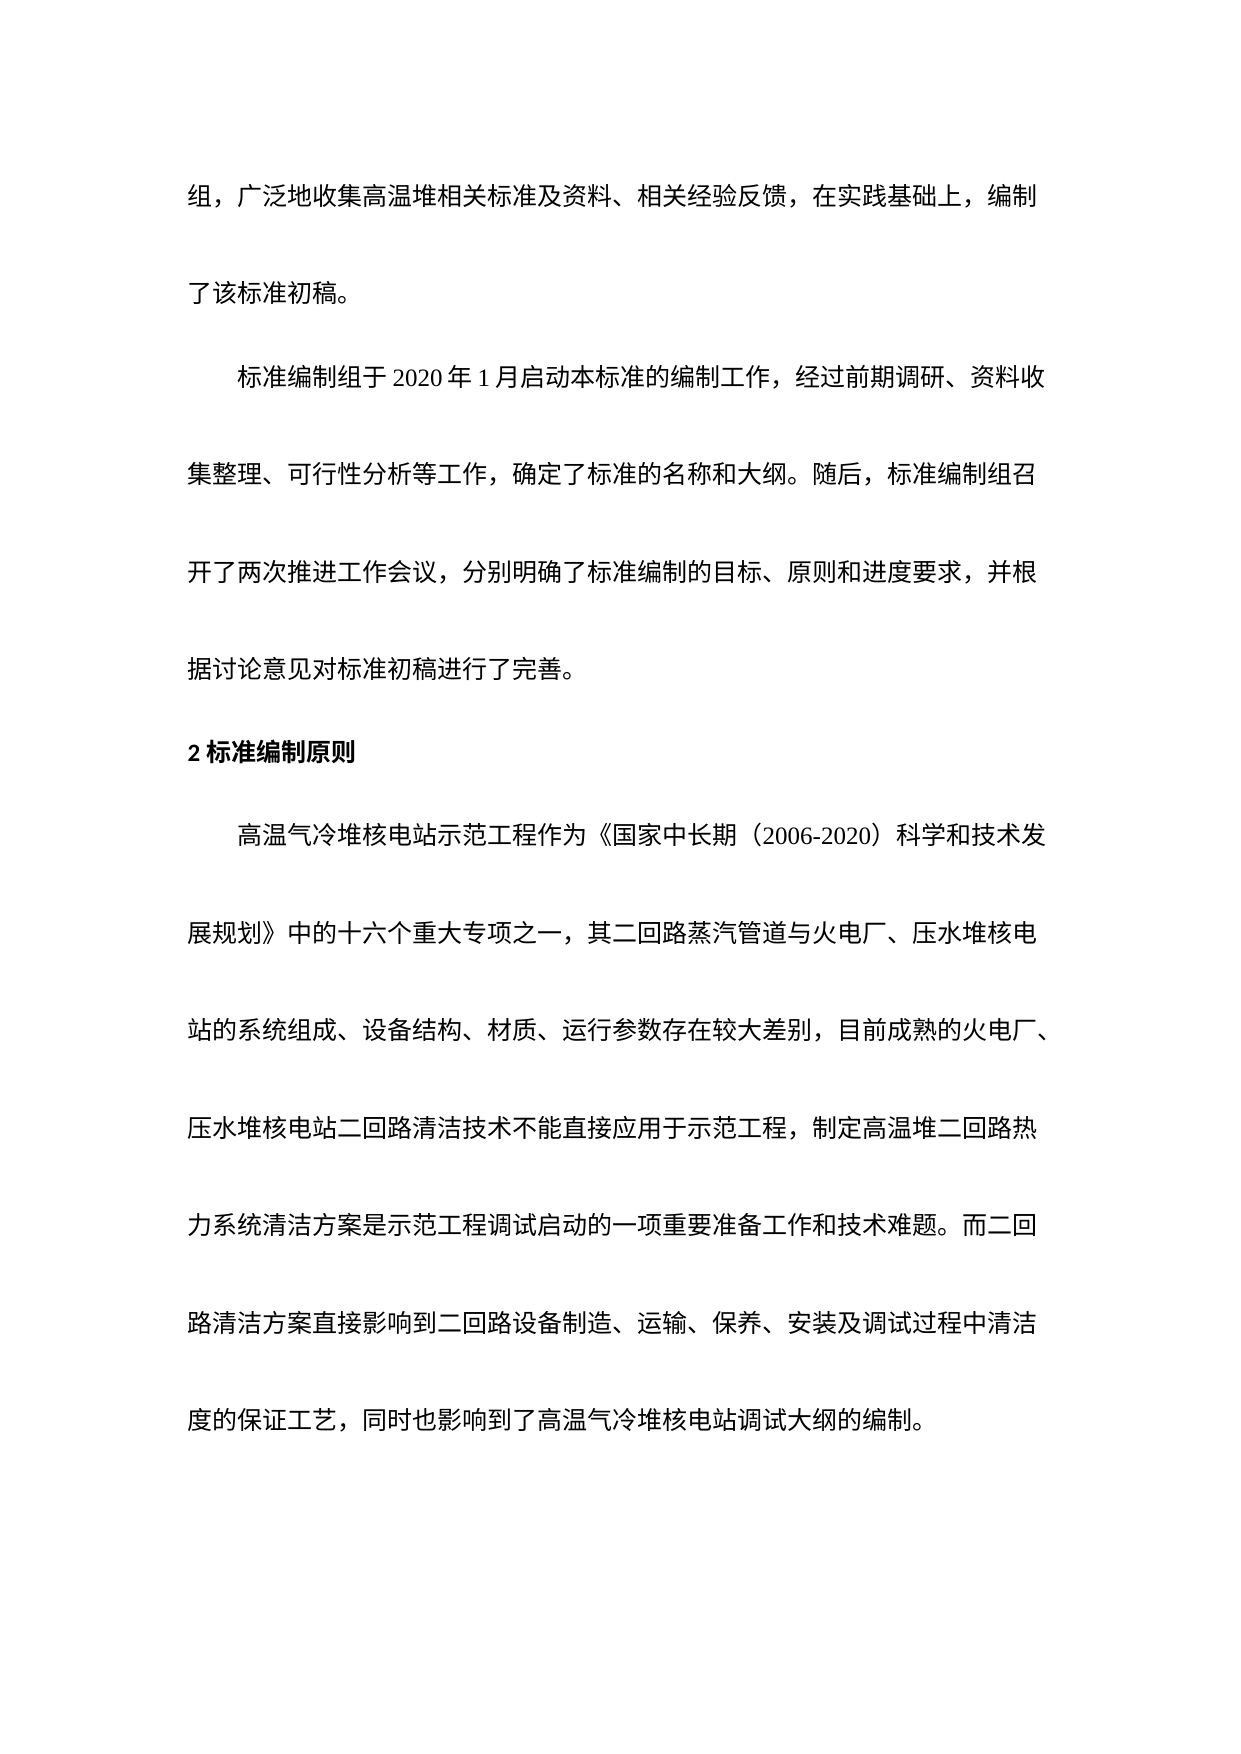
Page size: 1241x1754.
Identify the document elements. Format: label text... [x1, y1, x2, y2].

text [187, 162, 1053, 324]
text 2 标准编制原则 [187, 718, 1053, 783]
text 高温气冷堆核电站示范工程作为《国家中长期（2006-2020）科学和技术发展规划》中的十六个重大专项之一，其二回路蒸汽管道与火电厂、压水堆核电站的系统组成、设备结构、材质、运行参数存在较大差别，目前成熟的火电厂、压水堆核电站二回路清洁技术不能直接应用于示范工程，制定高温堆二回路热力系统清洁方案是示范工程调试启动的一项重要准备工作和技术难题。而二回路清洁方案直接影响到二回路设备制造、运输、保养、安装及调试过程中清洁度的保证工艺，同时也影响到了高温气冷堆核电站调试大纲的编制。 [187, 801, 1053, 1451]
text 标准编制组于2020年1月启动本标准的编制工作，经过前期调研、资料收集整理、可行性分析等工作，确定了标准的名称和大纲。随后，标准编制组召开了两次推进工作会议，分别明确了标准编制的目标、原则和进度要求，并根据讨论意见对标准初稿进行了完善。 [187, 343, 1053, 700]
